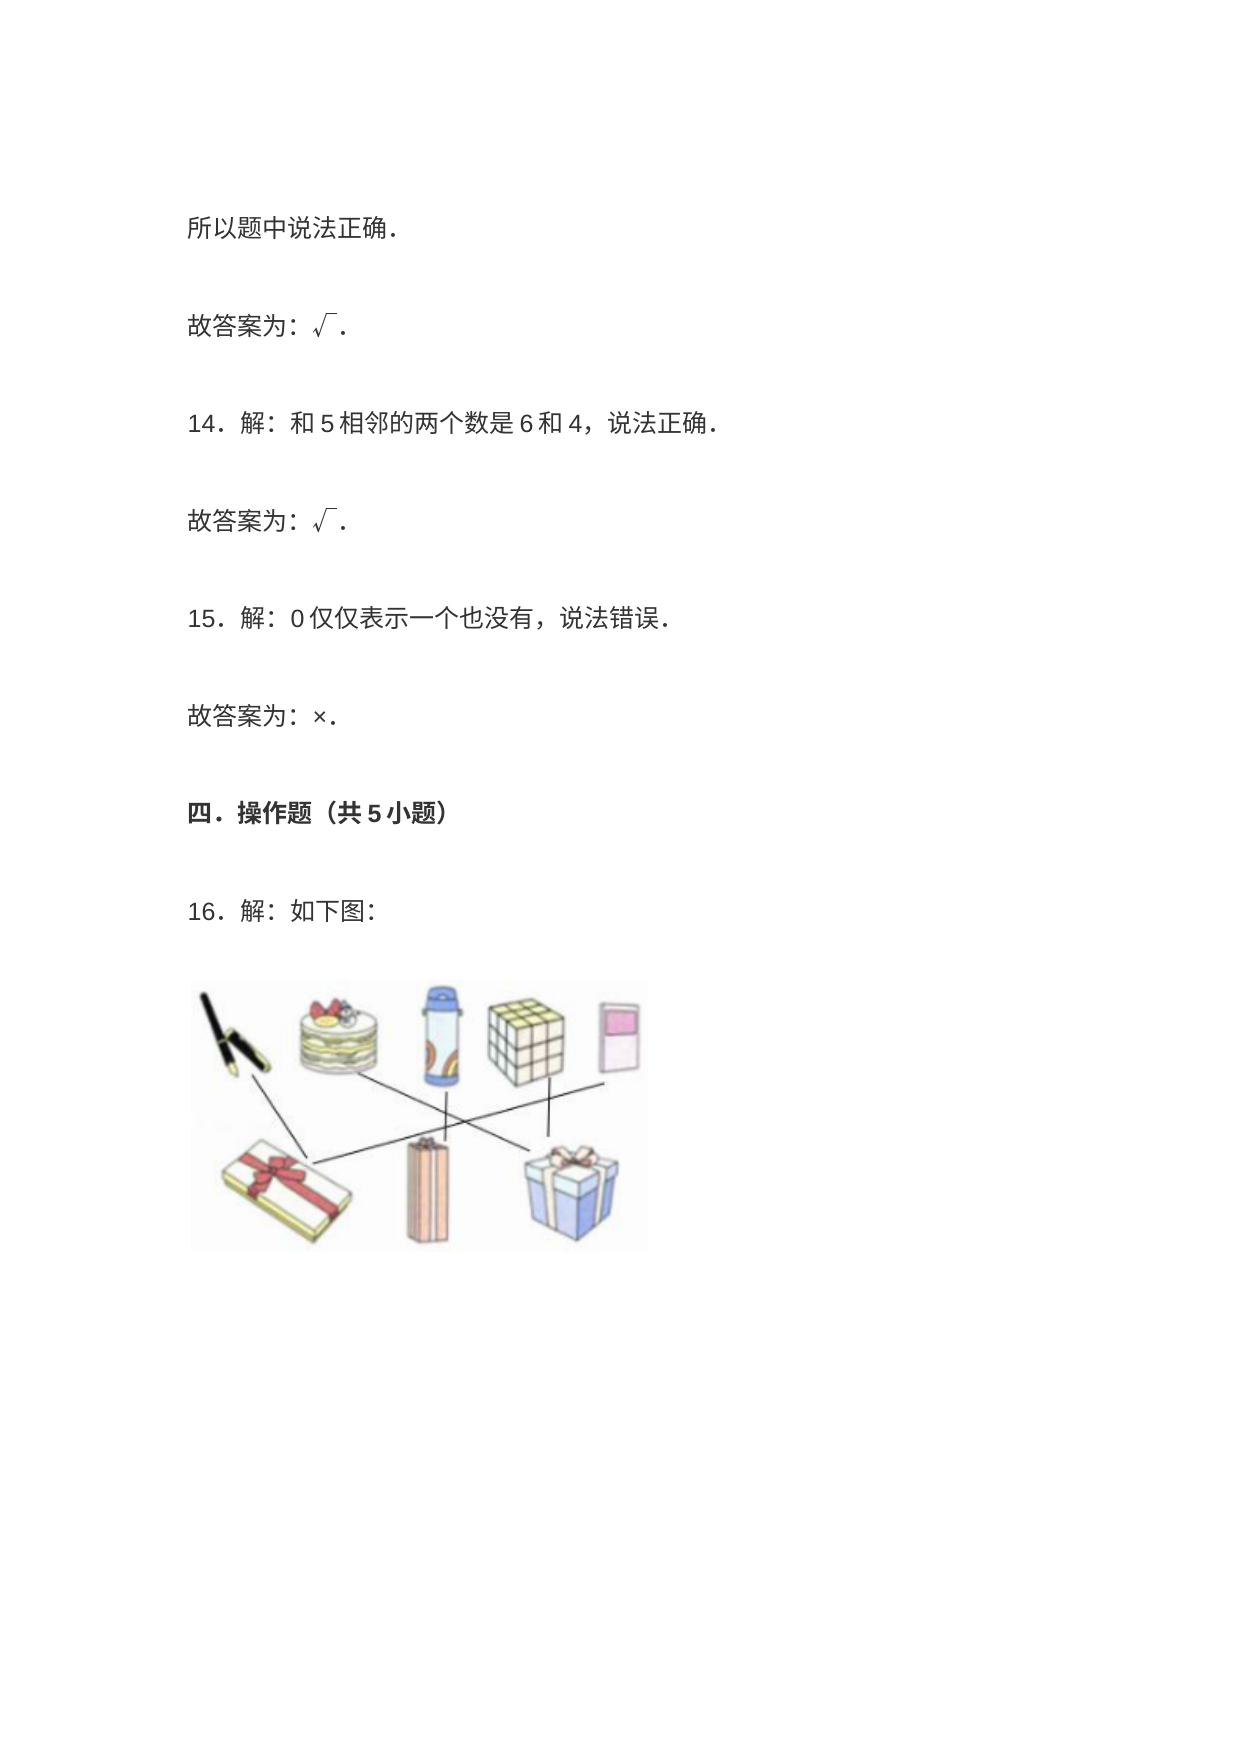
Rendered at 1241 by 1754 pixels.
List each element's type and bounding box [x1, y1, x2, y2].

text [187, 162, 1053, 1267]
picture [187, 974, 658, 1258]
